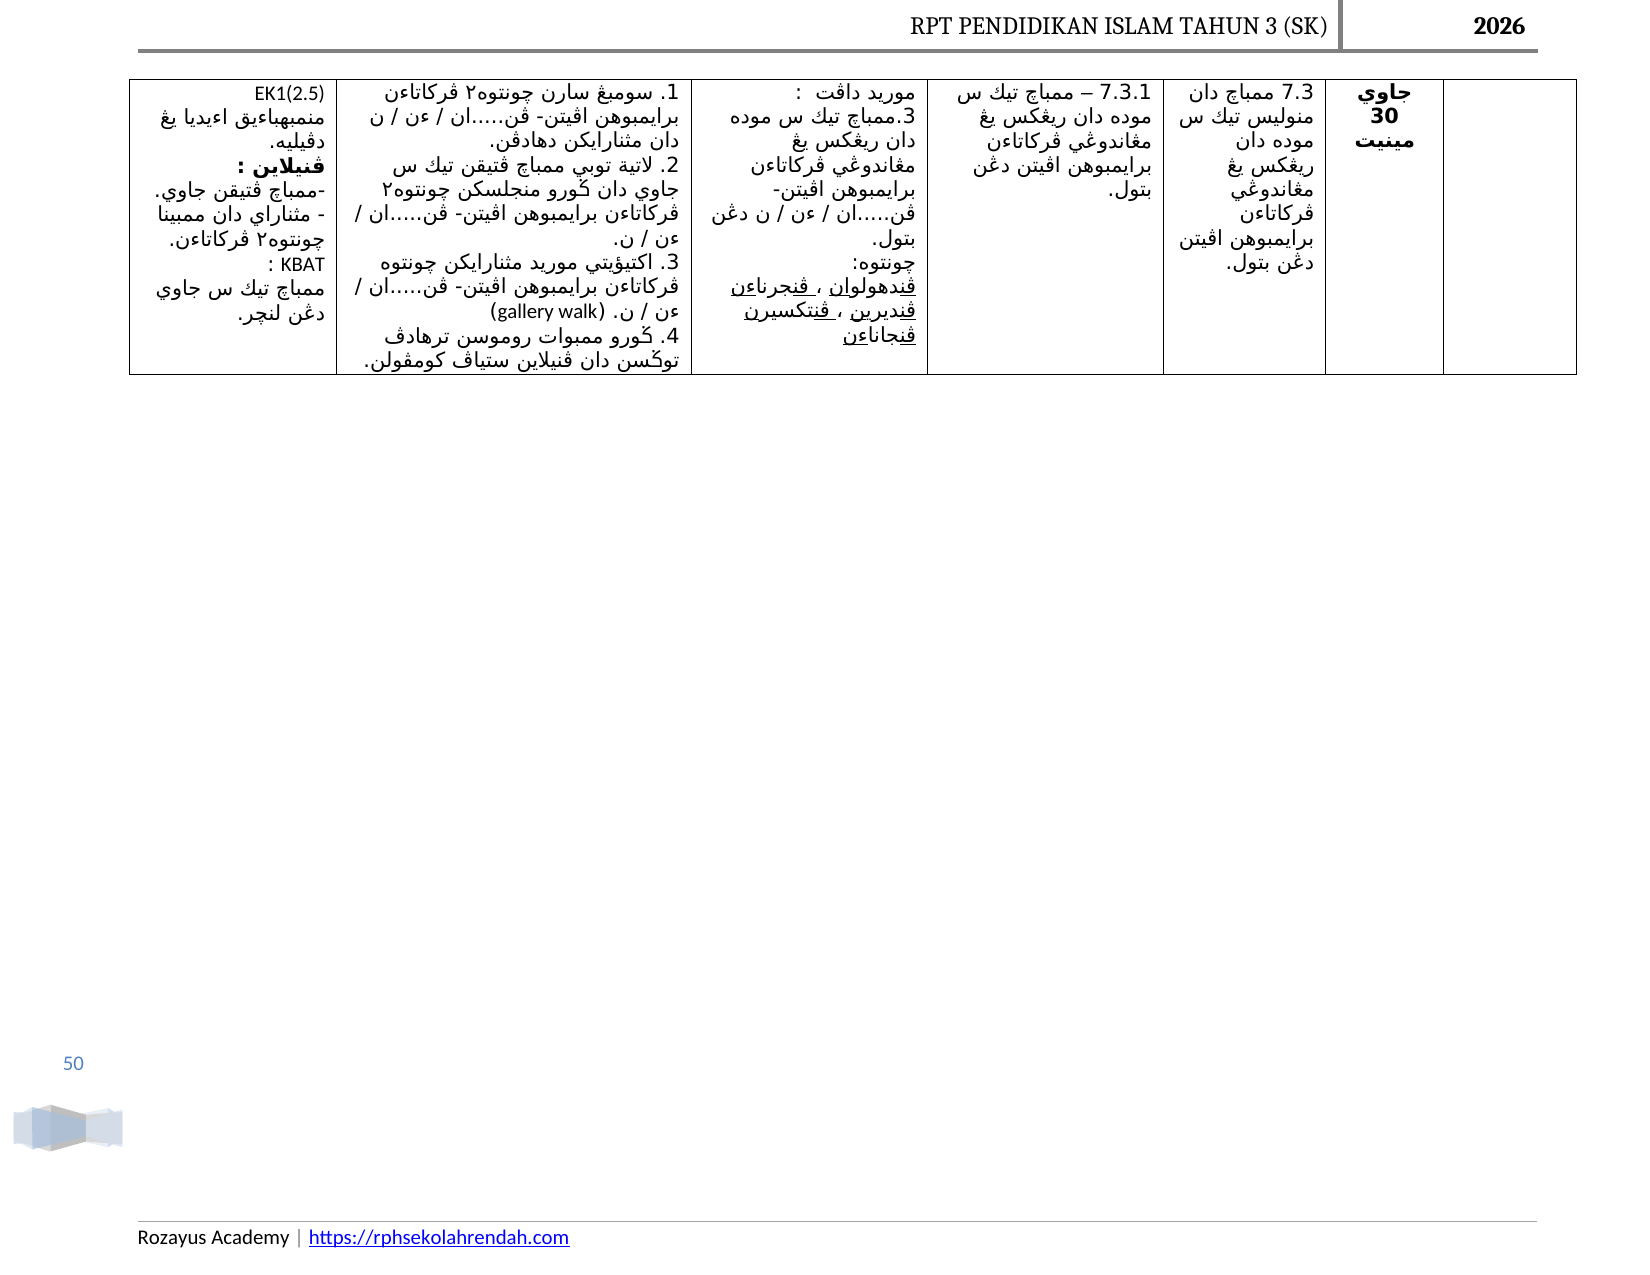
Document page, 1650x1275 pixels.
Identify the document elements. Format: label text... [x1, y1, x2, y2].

table_cell 1. سومبڠ سارن چونتوه٢ ڤركاتاءن برايمبوهن اڤيتن- ڤن.....ان / ءن / ن دان مثنارايكن دهادڤن. 2. لاتية توبي ممباچ ڤتيقن تيك س جاوي دان ݢورو منجلسكن چونتوه٢ ڤركاتاءن برايمبوهن اڤيتن- ڤن.....ان / ءن / ن. 3. اكتيؤيتي موريد مثنارايكن چونتوه ڤركاتاءن برايمبوهن اڤيتن- ڤن.....ان / ءن / ن. (gallery walk) 4. ݢورو ممبوات روموسن ترهادڤ توݢسن دان ڤنيلاين ستياڤ كومڤولن. [337, 80, 691, 374]
table_cell موريد داڤت : 3.ممباچ تيك س موده دان ريڠكس يڠ مڠاندوڠي ڤركاتاءن برايمبوهن اڤيتن- ڤن.....ان / ءن / ن دڠن بتول. چونتوه: ڤندهولوان ، ڤنجرناءن ڤنديرين ، ڤنتكسيرن ڤنجاناءن [692, 80, 927, 374]
table_cell 7.3.1 – ممباچ تيك س موده دان ريڠكس يڠ مڠاندوڠي ڤركاتاءن برايمبوهن اڤيتن دڠن بتول. [928, 80, 1163, 374]
table_cell EK1(2.5) منمبهباءيق اءيديا يڠ دڤيليه. ڤنيلاين : -ممباچ ڤتيقن جاوي. - مثناراي دان ممبينا چونتوه٢ ڤركاتاءن. KBAT : ممباچ تيك س جاوي دڠن لنچر. [130, 80, 336, 374]
table_cell 7.3 ممباچ دان منوليس تيك س موده دان ريڠكس يڠ مڠاندوڠي ڤركاتاءن برايمبوهن اڤيتن دڠن بتول. [1164, 80, 1325, 374]
table_cell جاوي 30 مينيت [1326, 80, 1443, 374]
